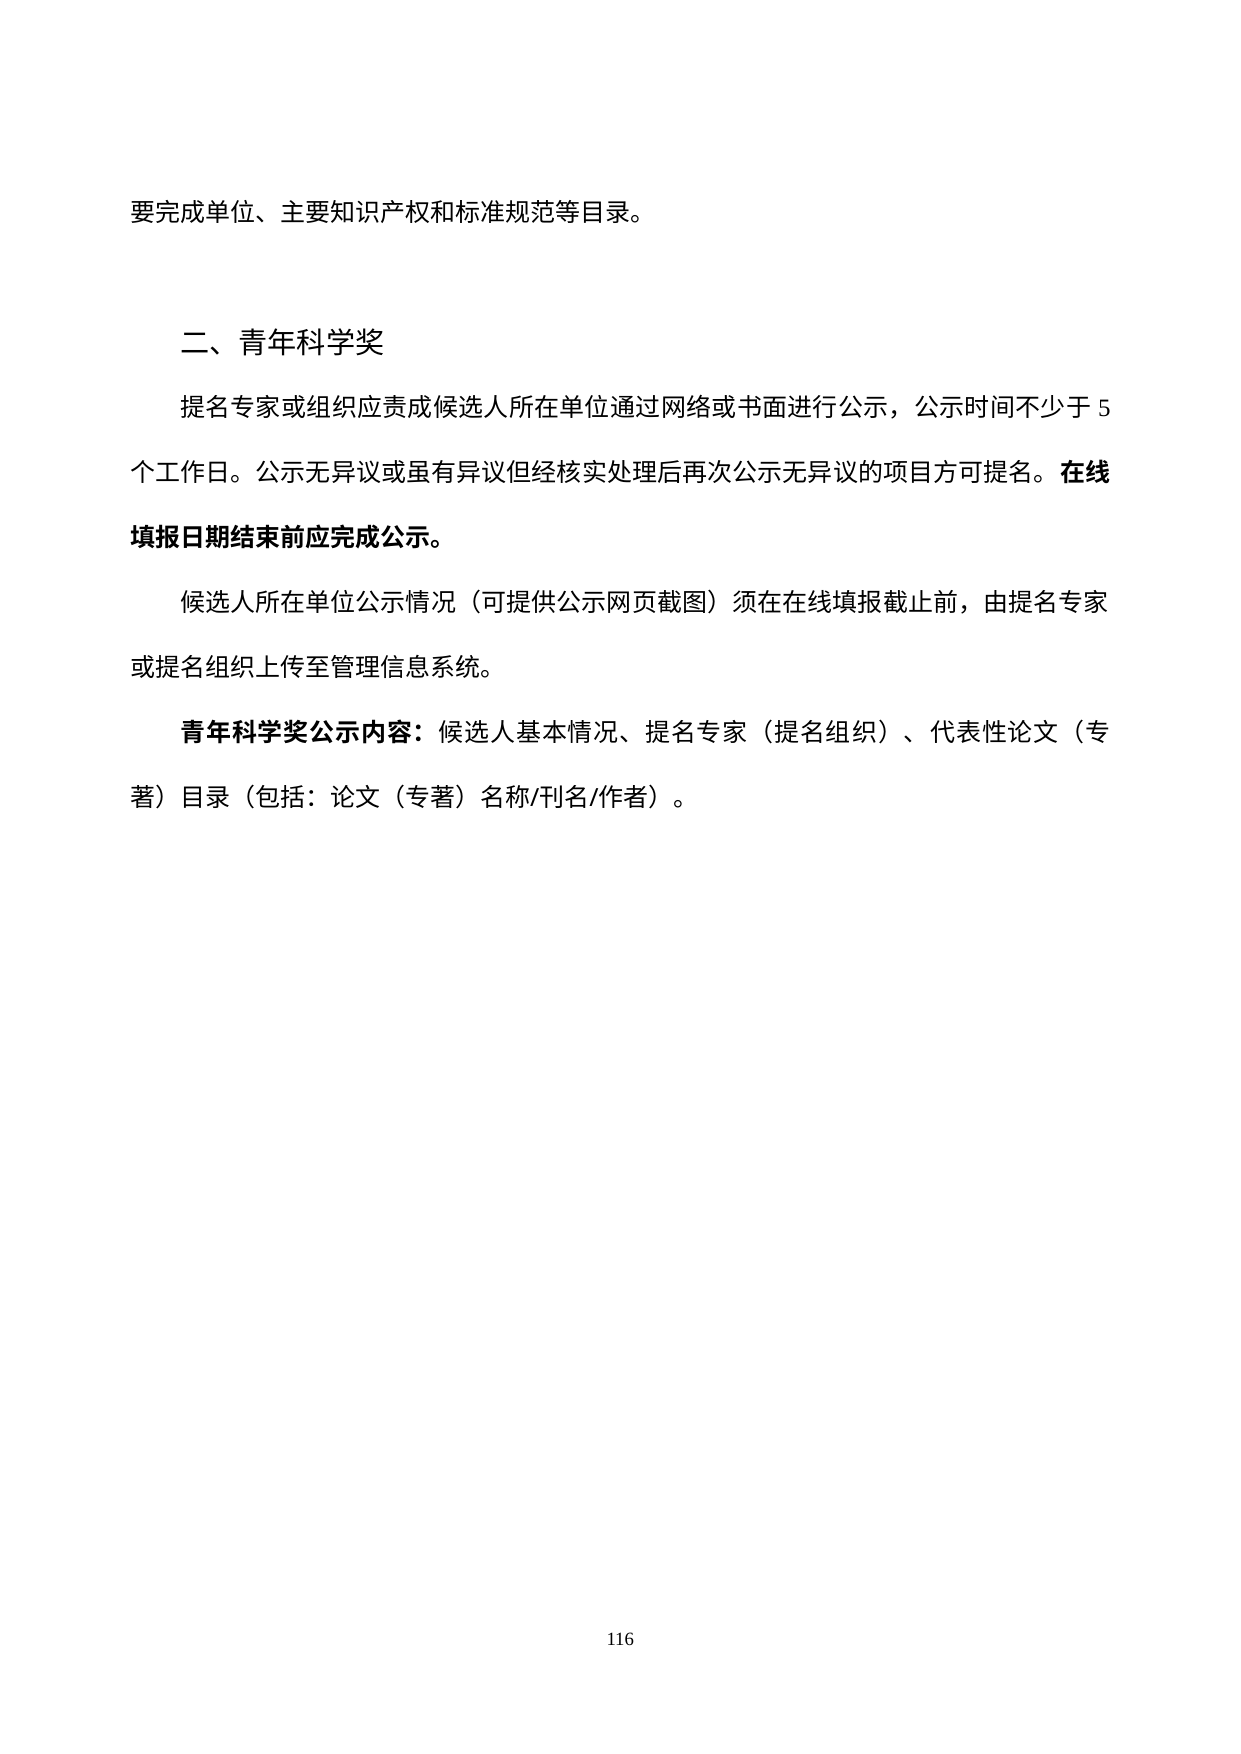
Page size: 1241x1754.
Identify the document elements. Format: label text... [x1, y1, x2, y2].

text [130, 178, 1110, 243]
text 提名专家或组织应责成候选人所在单位通过网络或书面进行公示，公示时间不少于5个工作日。公示无异议或虽有异议但经核实处理后再次公示无异议的项目方可提名。在线填报日期结束前应完成公示。 [130, 373, 1110, 568]
text 二、青年科学奖 [130, 308, 1110, 373]
text 青年科学奖公示内容：候选人基本情况、提名专家（提名组织）、代表性论文（专著）目录（包括：论文（专著）名称/刊名/作者）。 [130, 698, 1110, 828]
text 候选人所在单位公示情况（可提供公示网页截图）须在在线填报截止前，由提名专家或提名组织上传至管理信息系统。 [130, 568, 1110, 698]
